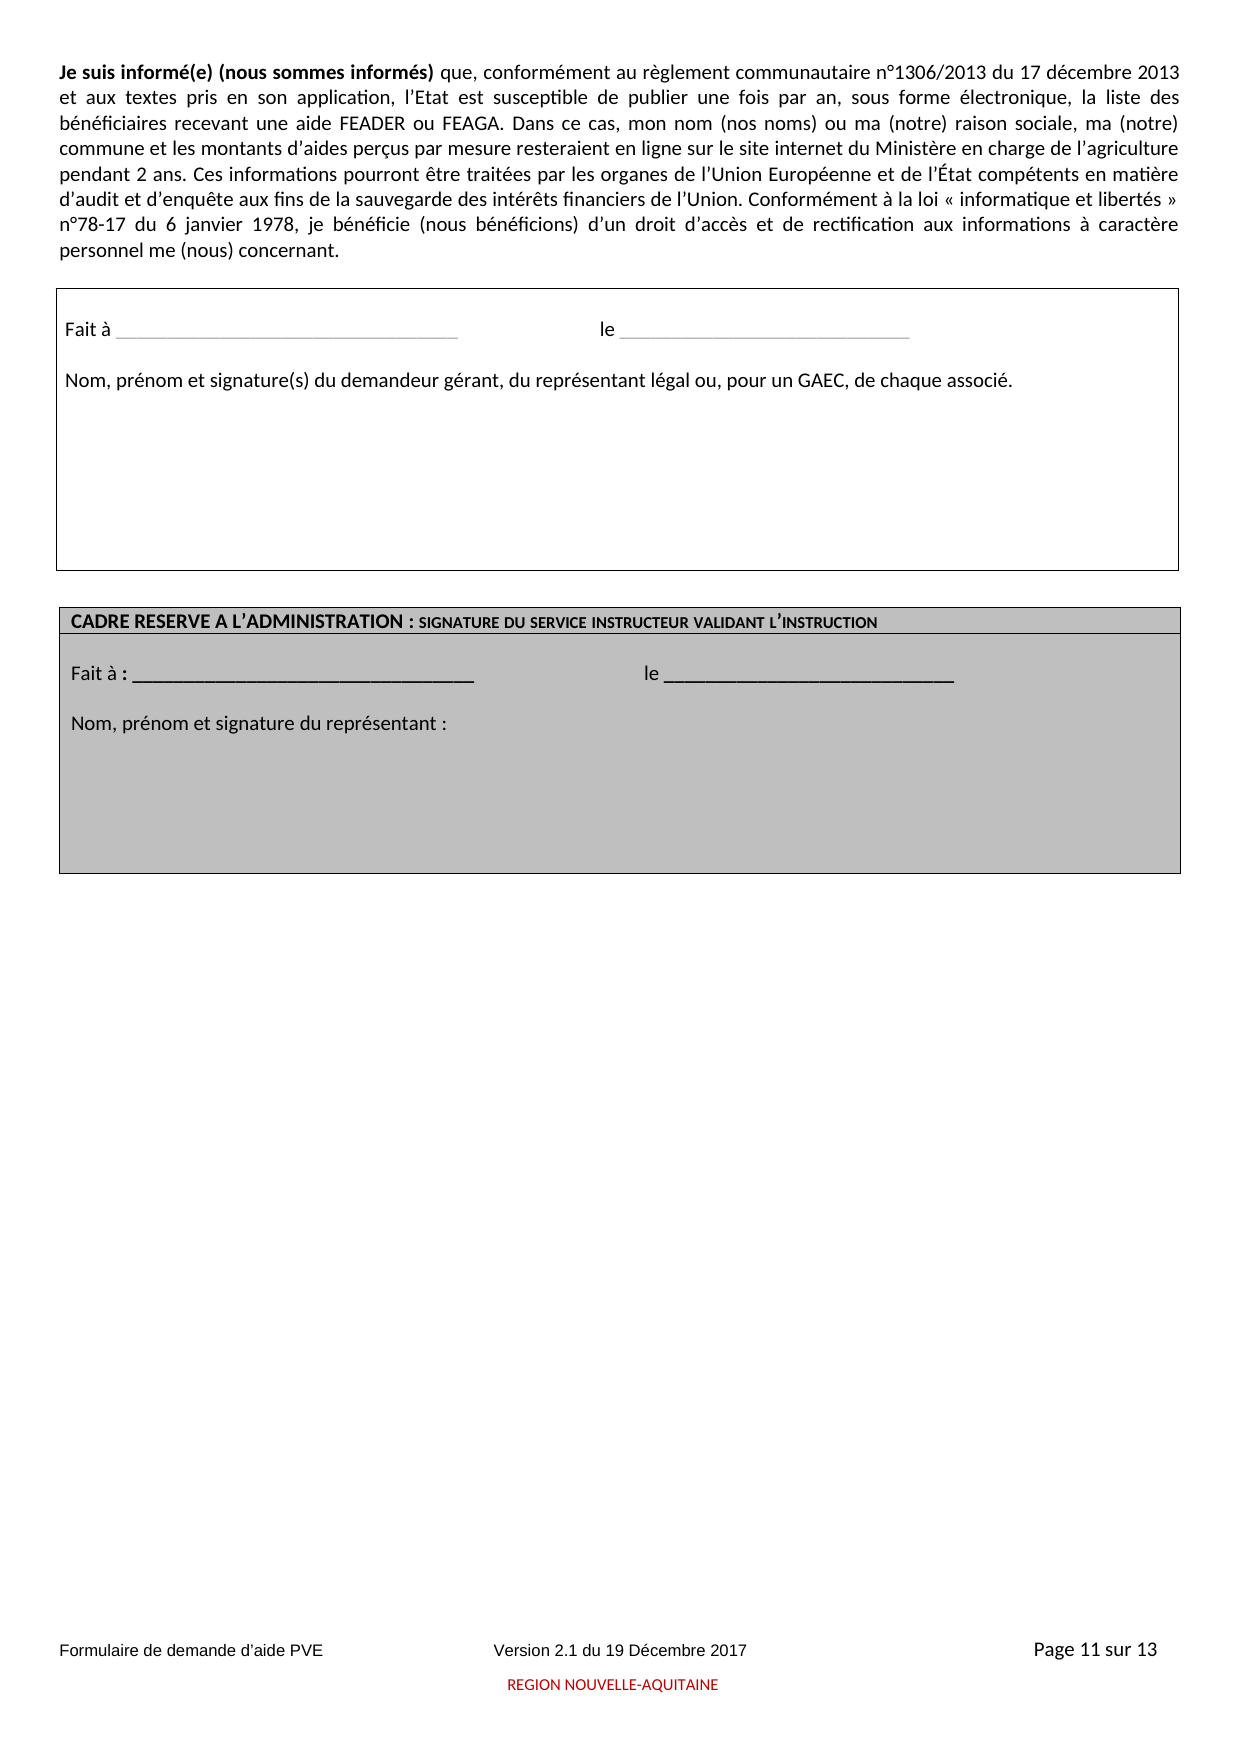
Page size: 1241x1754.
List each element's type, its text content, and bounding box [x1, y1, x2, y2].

table_cell Fait à : _________________________________ le ____________________________ Nom, prénom et signature du représentant : [60, 634, 1180, 873]
text Fait à _________________________________ le ____________________________ [57, 313, 1178, 342]
table_header CADRE RESERVE A L’ADMINISTRATION : signature du service instructeur validant l’instruction [60, 608, 1180, 633]
text Nom, prénom et signature(s) du demandeur gérant, du représentant légal ou, pour un GAEC, de chaque associé. [57, 364, 1178, 393]
text Je suis informé(e) (nous sommes informés) que, conformément au règlement communautaire n°1306/2013 du 17 décembre 2013 et aux textes pris en son application, l’Etat est susceptible de publier une fois par an, sous forme électronique, la liste des bénéficiaires recevant une aide FEADER ou FEAGA. Dans ce cas, mon nom (nos noms) ou ma (notre) raison sociale, ma (notre) commune et les montants d’aides perçus par mesure resteraient en ligne sur le site internet du Ministère en charge de l’agriculture pendant 2 ans. Ces informations pourront être traitées par les organes de l’Union Européenne et de l’État compétents en matière d’audit et d’enquête aux fins de la sauvegarde des intérêts financiers de l’Union. Conformément à la loi « informatique et libertés » n°78-17 du 6 janvier 1978, je bénéficie (nous bénéficions) d’un droit d’accès et de rectification aux informations à caractère personnel me (nous) concernant. [59, 59, 1181, 262]
